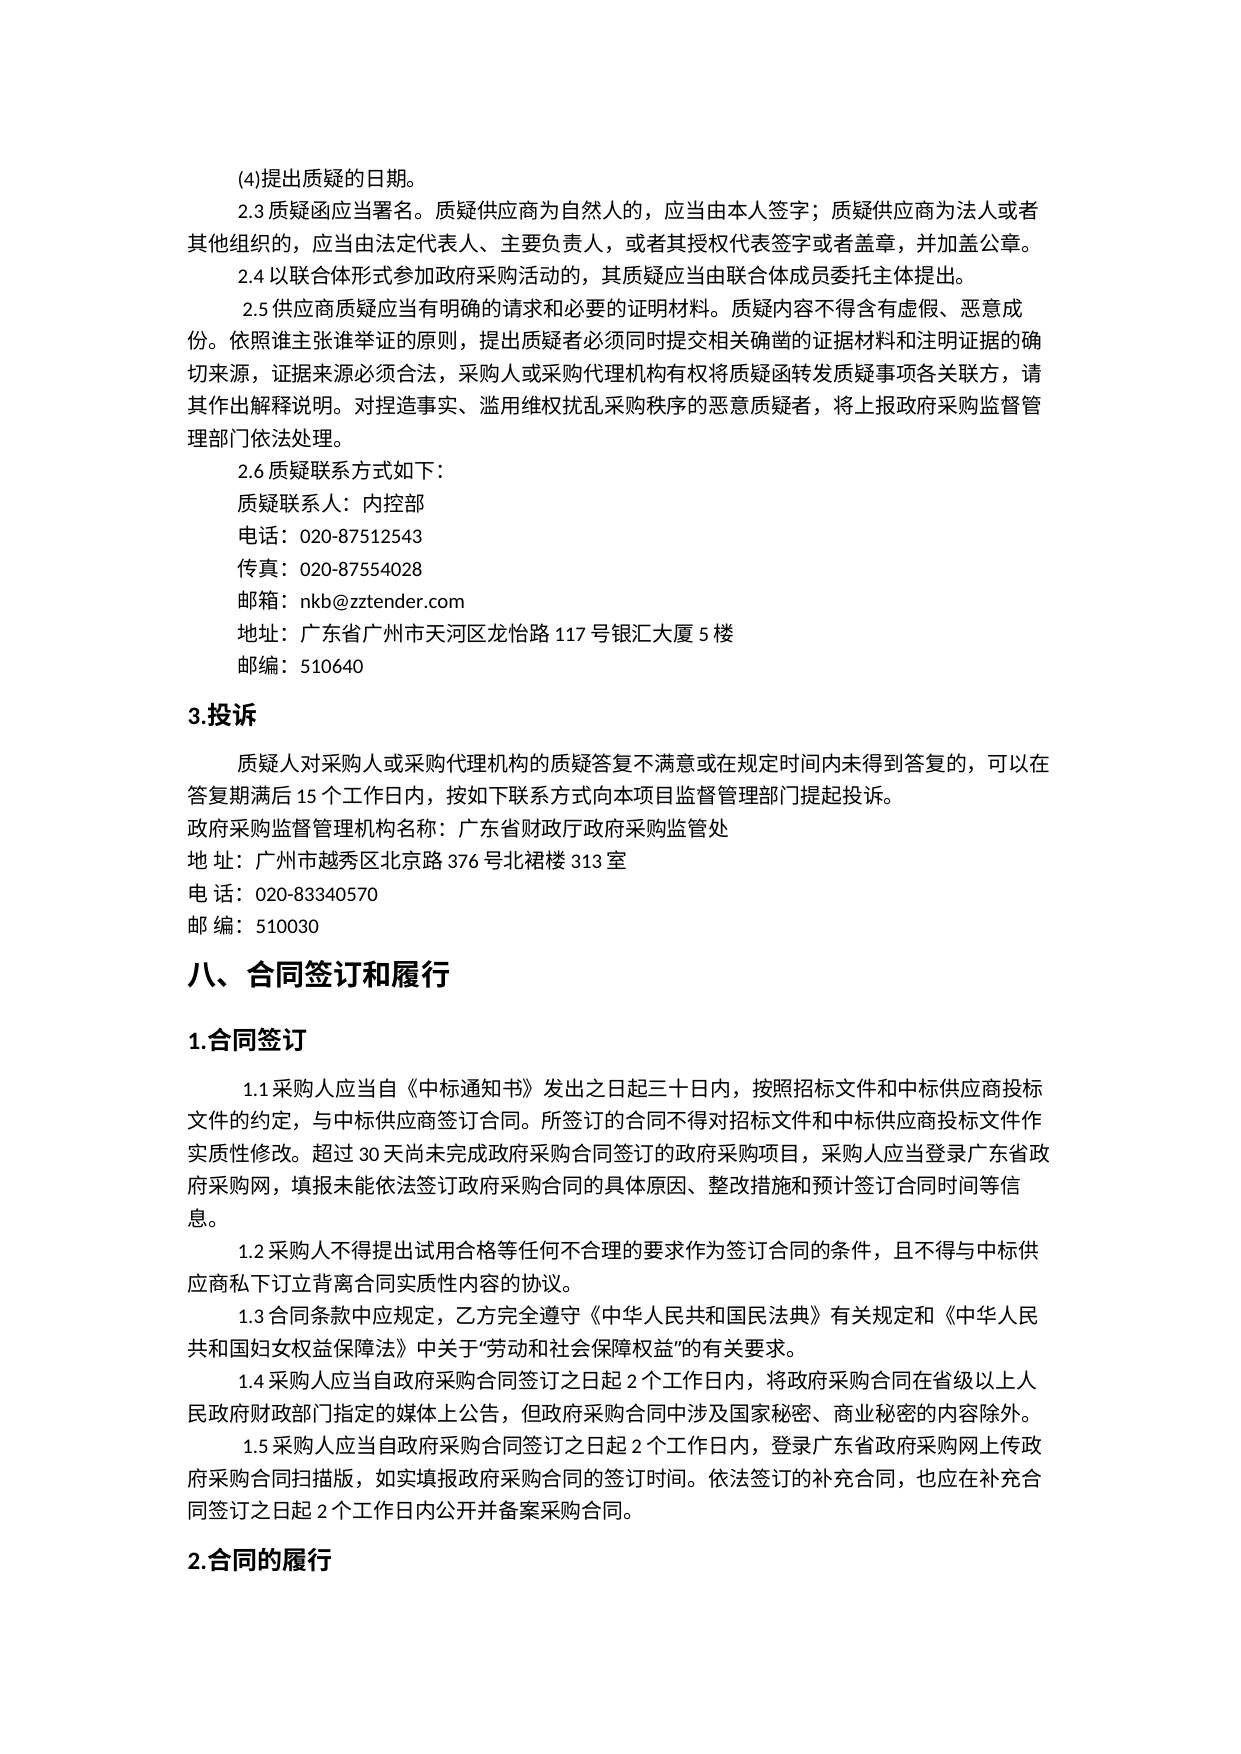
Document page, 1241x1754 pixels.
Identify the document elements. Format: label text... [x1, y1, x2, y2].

text 质疑人对采购人或采购代理机构的质疑答复不满意或在规定时间内未得到答复的，可以在答复期满后15个工作日内，按如下联系方式向本项目监督管理部门提起投诉。 [187, 747, 1053, 812]
text 1.4采购人应当自政府采购合同签订之日起2个工作日内，将政府采购合同在省级以上人民政府财政部门指定的媒体上公告，但政府采购合同中涉及国家秘密、商业秘密的内容除外。 [187, 1364, 1053, 1429]
text 质疑联系人：内控部 [187, 487, 1053, 519]
text 电话：020-87512543 [187, 519, 1053, 552]
text 1.1采购人应当自《中标通知书》发出之日起三十日内，按照招标文件和中标供应商投标文件的约定，与中标供应商签订合同。所签订的合同不得对招标文件和中标供应商投标文件作实质性修改。超过30天尚未完成政府采购合同签订的政府采购项目，采购人应当登录广东省政府采购网，填报未能依法签订政府采购合同的具体原因、整改措施和预计签订合同时间等信息。 [187, 1072, 1053, 1234]
text 2.4以联合体形式参加政府采购活动的，其质疑应当由联合体成员委托主体提出。 [187, 259, 1053, 292]
text 1.合同签订 [187, 1007, 1053, 1072]
text 3.投诉 [187, 682, 1053, 747]
text 地 址：广州市越秀区北京路376号北裙楼313室 [187, 844, 1053, 877]
text 地址：广东省广州市天河区龙怡路117号银汇大厦5楼 [187, 617, 1053, 649]
text (4)提出质疑的日期。 [187, 162, 1053, 194]
text 政府采购监督管理机构名称：广东省财政厅政府采购监管处 [187, 812, 1053, 844]
text 邮编：510640 [187, 649, 1053, 682]
text 2.6质疑联系方式如下： [187, 454, 1053, 487]
text 1.3合同条款中应规定，乙方完全遵守《中华人民共和国民法典》有关规定和《中华人民共和国妇女权益保障法》中关于“劳动和社会保障权益”的有关要求。 [187, 1299, 1053, 1364]
text 1.5采购人应当自政府采购合同签订之日起2个工作日内，登录广东省政府采购网上传政府采购合同扫描版，如实填报政府采购合同的签订时间。依法签订的补充合同，也应在补充合同签订之日起2个工作日内公开并备案采购合同。 [187, 1429, 1053, 1527]
text 1.2采购人不得提出试用合格等任何不合理的要求作为签订合同的条件，且不得与中标供应商私下订立背离合同实质性内容的协议。 [187, 1234, 1053, 1299]
text 2.合同的履行 [187, 1527, 1053, 1592]
text 邮 编：510030 [187, 909, 1053, 942]
text 电 话：020-83340570 [187, 877, 1053, 909]
text 八、合同签订和履行 [187, 942, 1053, 1007]
text 邮箱：nkb@zztender.com [187, 584, 1053, 617]
text 传真：020-87554028 [187, 552, 1053, 584]
text 2.3 质疑函应当署名。质疑供应商为自然人的，应当由本人签字；质疑供应商为法人或者其他组织的，应当由法定代表人、主要负责人，或者其授权代表签字或者盖章，并加盖公章。 [187, 194, 1053, 259]
text 2.5供应商质疑应当有明确的请求和必要的证明材料。质疑内容不得含有虚假、恶意成份。依照谁主张谁举证的原则，提出质疑者必须同时提交相关确凿的证据材料和注明证据的确切来源，证据来源必须合法，采购人或采购代理机构有权将质疑函转发质疑事项各关联方，请其作出解释说明。对捏造事实、滥用维权扰乱采购秩序的恶意质疑者，将上报政府采购监督管理部门依法处理。 [187, 292, 1053, 454]
